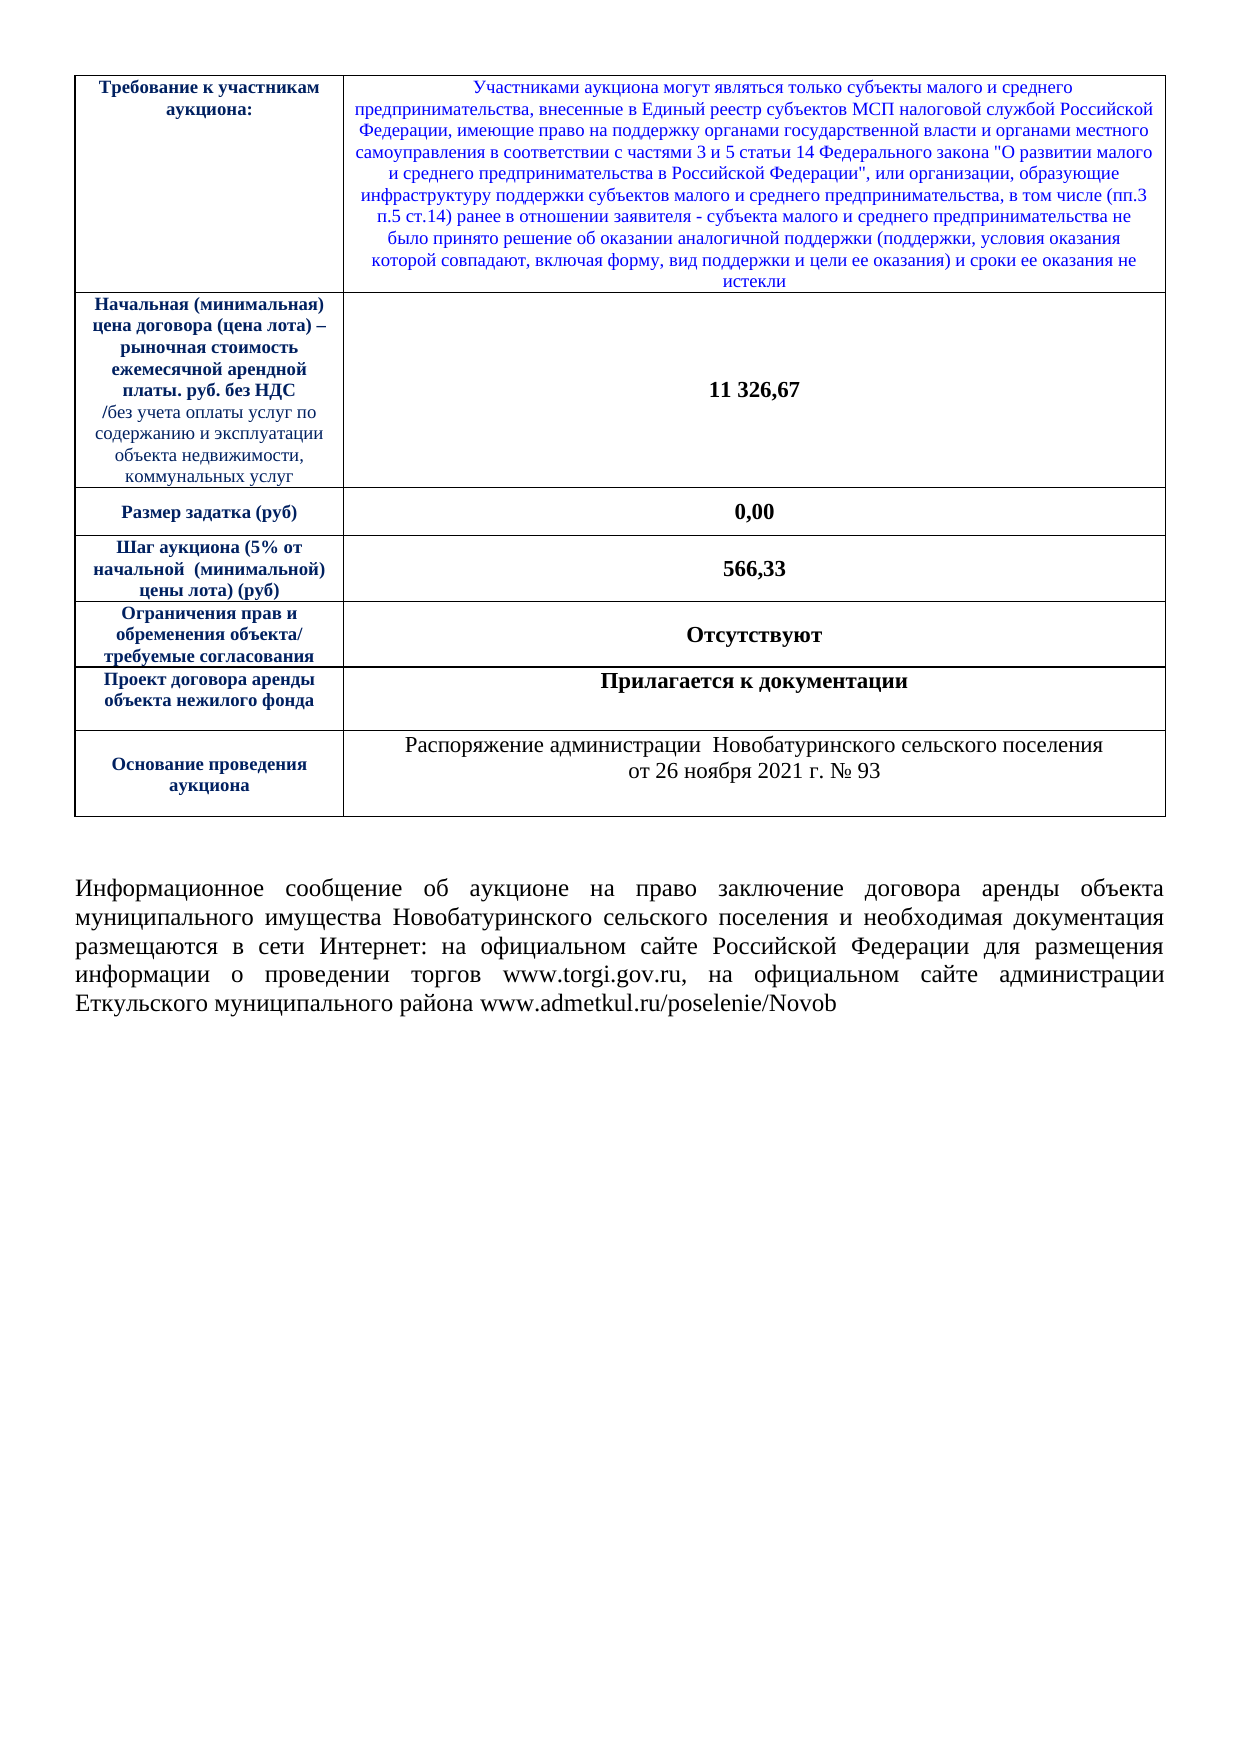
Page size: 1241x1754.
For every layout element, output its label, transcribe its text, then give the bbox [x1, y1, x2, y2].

table_cell Размер задатка (руб) [76, 488, 343, 535]
table_cell Отсутствуют [344, 602, 1165, 666]
table_cell 566,33 [344, 536, 1165, 601]
table_cell Основание проведения аукциона [76, 731, 343, 816]
table_cell Участниками аукциона могут являться только субъекты малого и среднего предпринимательства, внесенные в Единый реестр субъектов МСП налоговой службой Российской Федерации, имеющие право на поддержку органами государственной власти и органами местного самоуправления в соответствии с частями 3 и 5 статьи 14 Федерального закона "О развитии малого и среднего предпринимательства в Российской Федерации", или организации, образующие инфраструктуру поддержки субъектов малого и среднего предпринимательства, в том числе (пп.3 п.5 ст.14) ранее в отношении заявителя - субъекта малого и среднего предпринимательства не было принято решение об оказании аналогичной поддержки (поддержки, условия оказания которой совпадают, включая форму, вид поддержки и цели ее оказания) и сроки ее оказания не истекли [344, 76, 1165, 292]
table_cell 11 326,67 [344, 293, 1165, 487]
table_cell Требование к участникам аукциона: [76, 76, 343, 292]
table_cell 0,00 [344, 488, 1165, 535]
table_cell Ограничения прав и обременения объекта/ требуемые согласования [76, 602, 343, 666]
table_cell Начальная (минимальная) цена договора (цена лота) – рыночная стоимость ежемесячной арендной платы. руб. без НДС /без учета оплаты услуг по содержанию и эксплуатации объекта недвижимости, коммунальных услуг [76, 293, 343, 487]
table_cell Прилагается к документации [344, 668, 1165, 730]
table_cell Распоряжение администрации Новобатуринского сельского поселения от 26 ноября 2021 г. № 93 [344, 731, 1165, 816]
table_cell Шаг аукциона (5% от начальной (минимальной) цены лота) (руб) [76, 536, 343, 601]
text Информационное сообщение об аукционе на право заключение договора аренды объекта муниципального имущества Новобатуринского сельского поселения и необходимая документация размещаются в сети Интернет: на официальном сайте Российской Федерации для размещения информации о проведении торгов www.torgi.gov.ru, на официальном сайте администрации Еткульского муниципального района www.admetkul.ru/poselenie/Novob [75, 873, 1165, 1017]
table_cell Проект договора аренды объекта нежилого фонда [76, 668, 343, 730]
